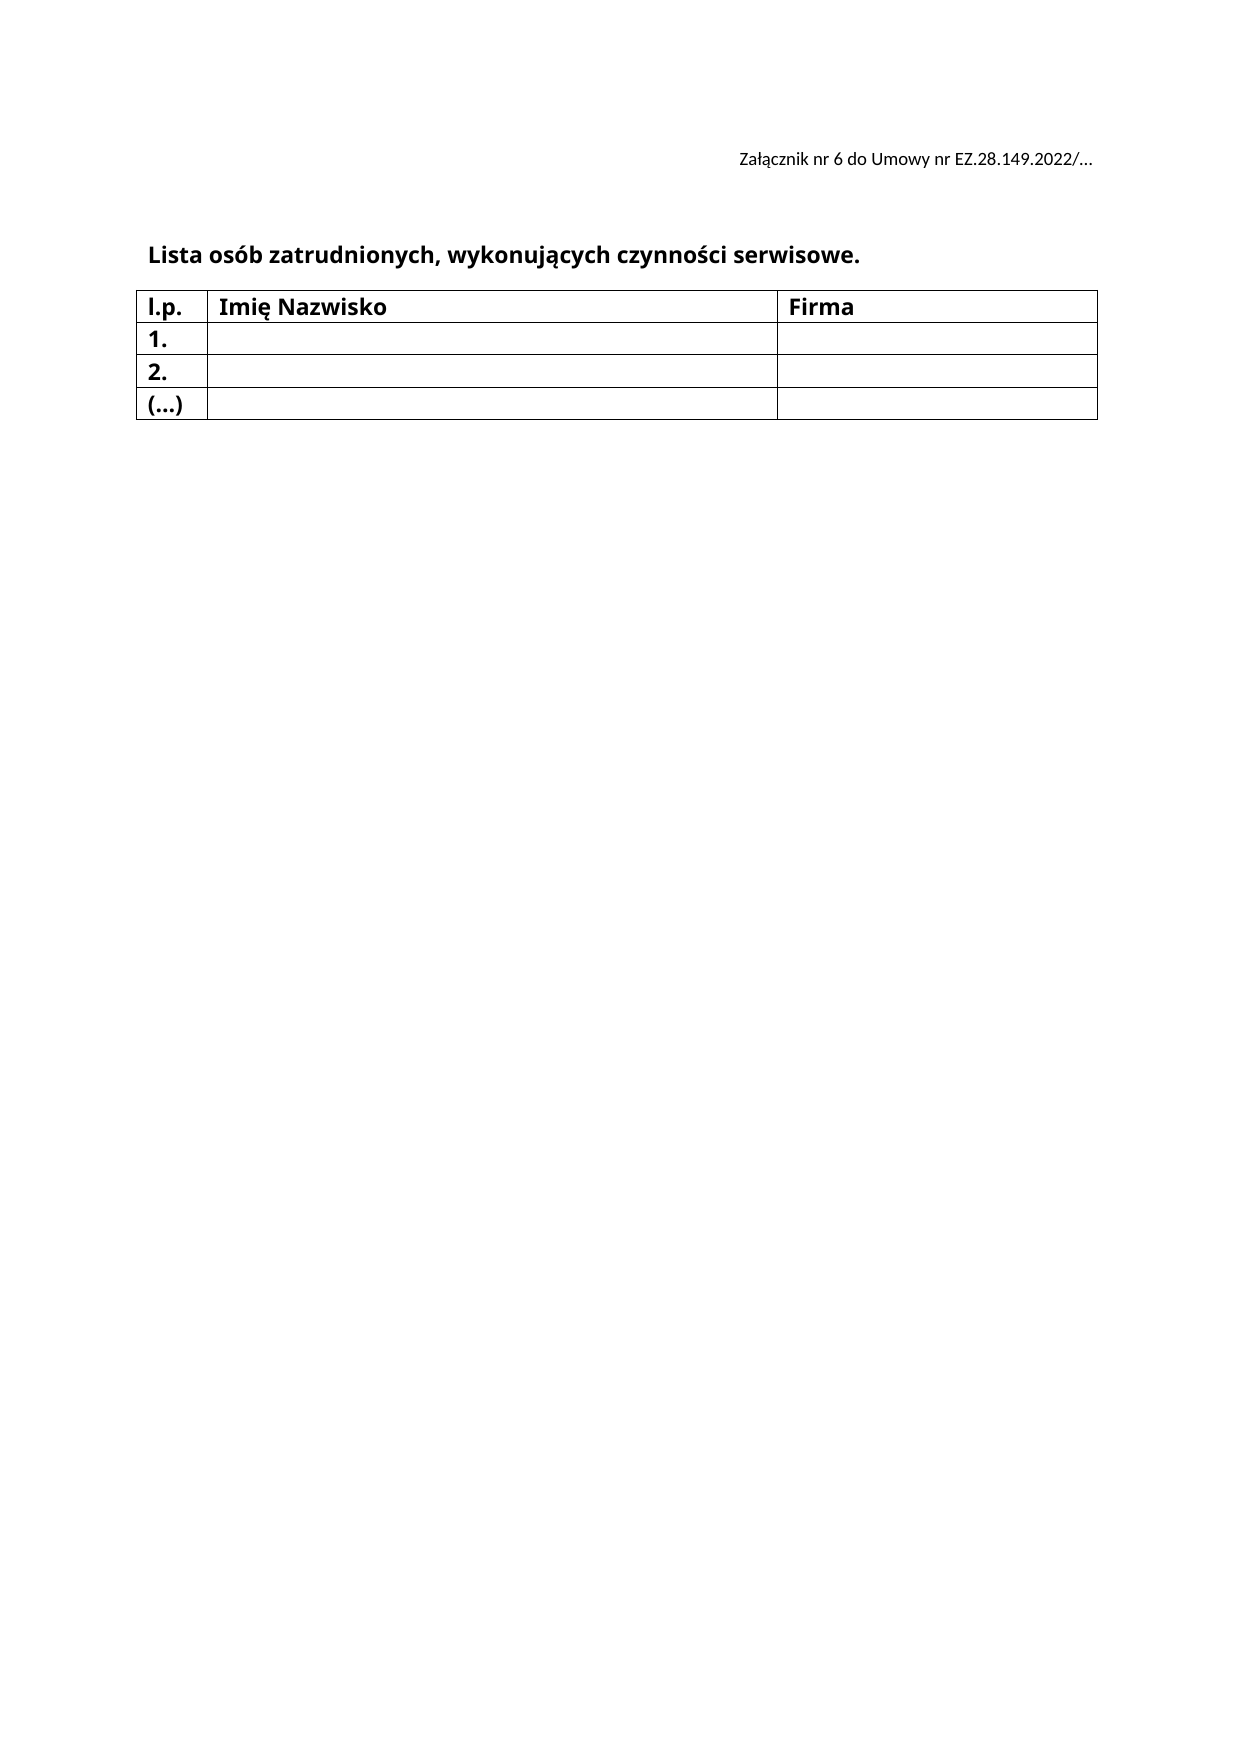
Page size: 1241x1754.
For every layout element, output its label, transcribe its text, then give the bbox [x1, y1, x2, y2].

text Załącznik nr 6 do Umowy nr EZ.28.149.2022/… [148, 148, 1093, 171]
table_cell [208, 388, 777, 419]
table_cell [778, 323, 1097, 354]
table_cell 1. [137, 323, 207, 354]
table_cell [778, 355, 1097, 387]
table_cell [778, 388, 1097, 419]
table_cell (…) [137, 388, 207, 419]
table_header Imię Nazwisko [208, 291, 777, 322]
table_cell [208, 323, 777, 354]
table_cell 2. [137, 355, 207, 387]
table_cell [208, 355, 777, 387]
table_header Firma [778, 291, 1097, 322]
table_header l.p. [137, 291, 207, 322]
text Lista osób zatrudnionych, wykonujących czynności serwisowe. [148, 239, 1093, 271]
